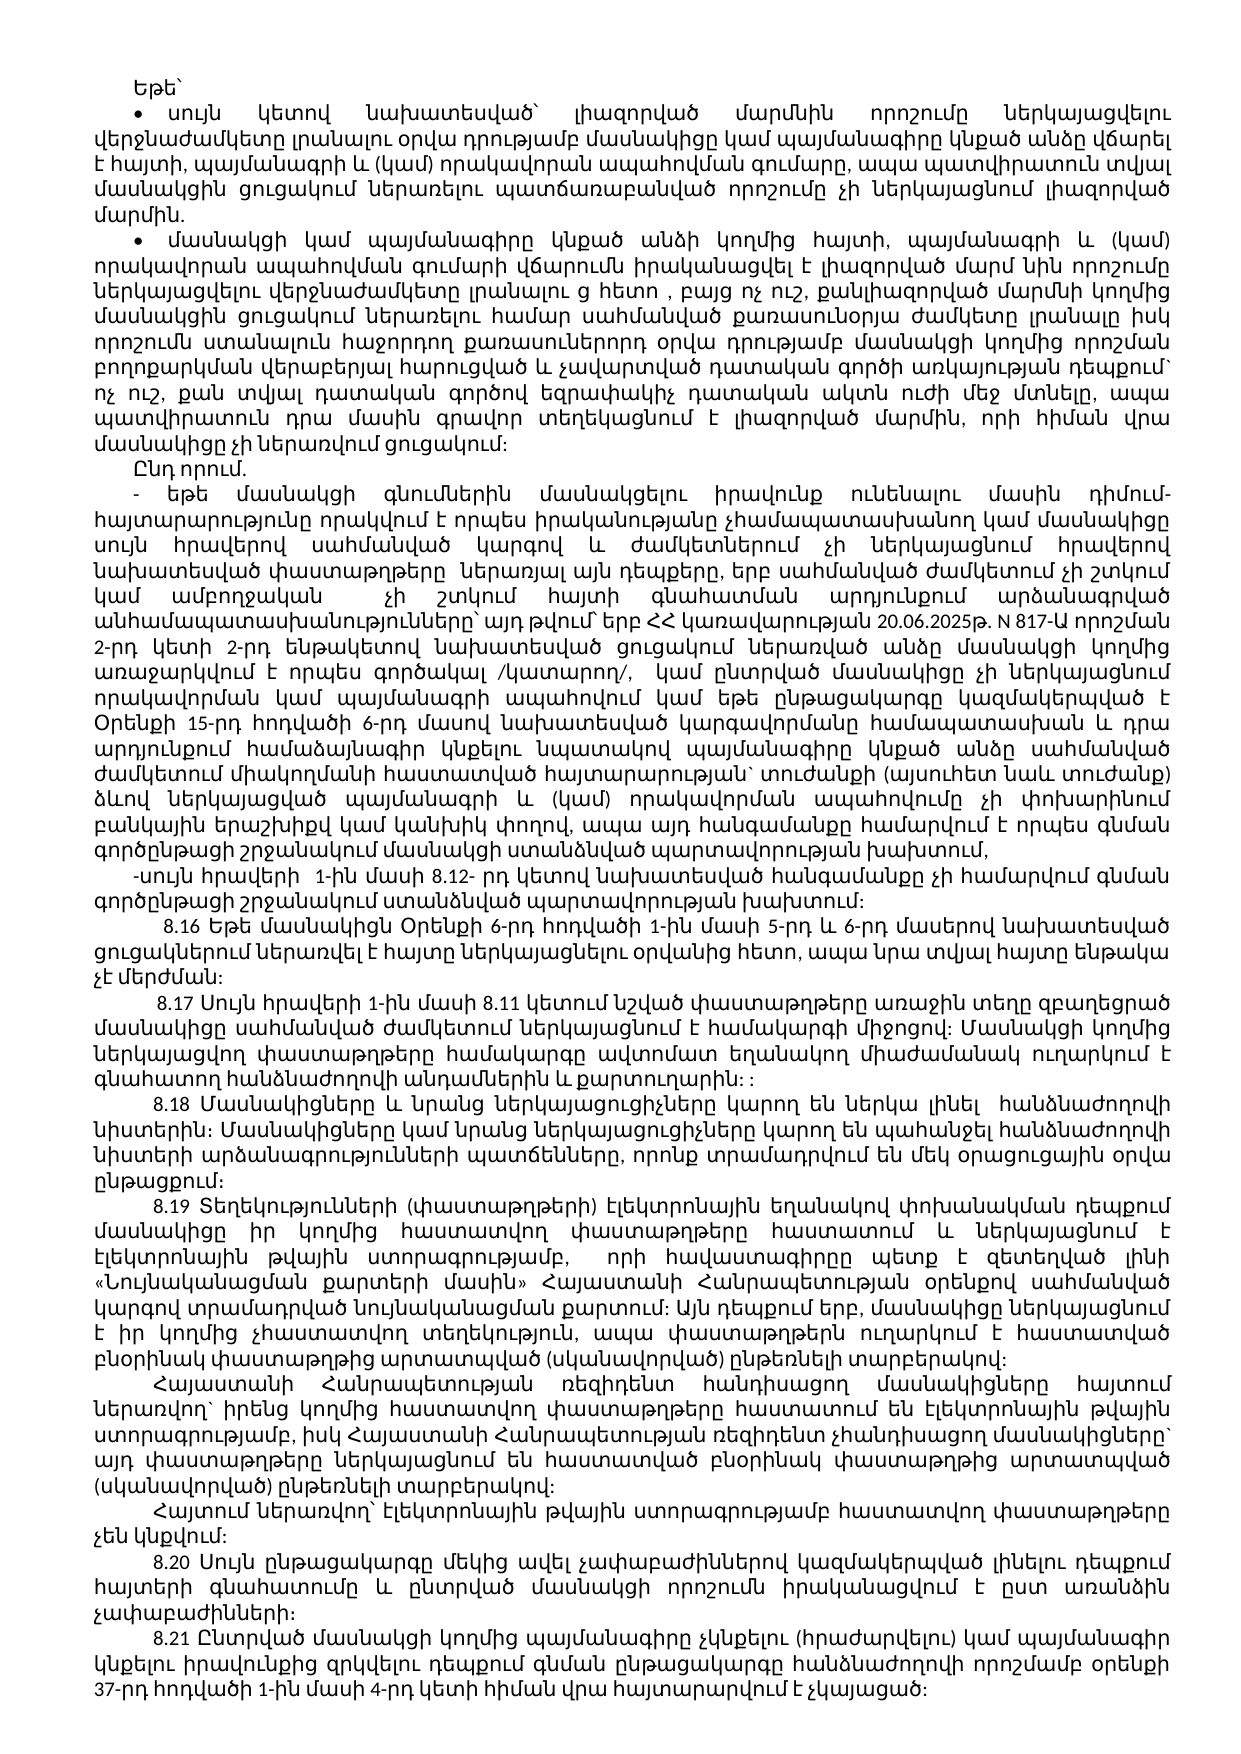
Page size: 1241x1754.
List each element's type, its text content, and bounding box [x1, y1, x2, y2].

text 8.21 Ընտրված մասնակցի կողմից պայմանագիրը չկնքելու (հրաժարվելու) կամ պայմանագիր կնքելու իրավունքից զրկվելու դեպքում գնման ընթացակարգը հանձնաժողովի որոշմամբ օրենքի 37-րդ հոդվածի 1-ին մասի 4-րդ կետի հիման վրա հայտարարվում է չկայացած: [94, 1625, 1171, 1702]
text 8.18 Մասնակիցները և նրանց ներկայացուցիչները կարող են ներկա լինել հանձնաժողովի նիստերին։ Մասնակիցները կամ նրանց ներկայացուցիչները կարող են պահանջել հանձնաժողովի նիստերի արձանագրությունների պատճենները, որոնք տրամադրվում են մեկ օրացուցային օրվա ընթացքում։ [94, 1092, 1171, 1193]
text • սույն կետով նախատեսված՝ լիազորված մարմնին որոշումը ներկայացվելու վերջնաժամկետը լրանալու օրվա դրությամբ մասնակիցը կամ պայմանագիրը կնքած անձը վճարել է հայտի, պայմանագրի և (կամ) որակավորան ապահովման գումարը, ապա պատվիրատուն տվյալ մասնակցին ցուցակում ներառելու պատճառաբանված որոշումը չի ներկայացնում լիազորված մարմին. [94, 100, 1171, 227]
text 8.16 Եթե մասնակիցն Օրենքի 6-րդ հոդվածի 1-ին մասի 5-րդ և 6-րդ մասերով նախատեսված ցուցակներում ներառվել է հայտը ներկայացնելու օրվանից հետո, ապա նրա տվյալ հայտը ենթակա չէ մերժման: [94, 914, 1171, 990]
text - եթե մասնակցի գնումներին մասնակցելու իրավունք ունենալու մասին դիմում-հայտարարությունը որակվում է որպես իրականությանը չհամապատասխանող կամ մասնակիցը սույն հրավերով սահմանված կարգով և ժամկետներում չի ներկայացնում հրավերով նախատեսված փաստաթղթերը ներառյալ այն դեպքերը, երբ սահմանված ժամկետում չի շտկում կամ ամբողջական չի շտկում հայտի գնահատման արդյունքում արձանագրված անհամապատասխանությունները՝ այդ թվում՝ երբ ՀՀ կառավարության 20.06.2025թ. N 817-Ա որոշման 2-րդ կետի 2-րդ ենթակետով նախատեսված ցուցակում ներառված անձը մասնակցի կողմից առաջարկվում է որպես գործակալ /կատարող/, կամ ընտրված մասնակիցը չի ներկայացնում որակավորման կամ պայմանագրի ապահովում կամ եթե ընթացակարգը կազմակերպված է Օրենքի 15-րդ հոդվածի 6-րդ մասով նախատեսված կարգավորմանը համապատասխան և դրա արդյունքում համաձայնագիր կնքելու նպատակով պայմանագիրը կնքած անձը սահմանված ժամկետում միակողմանի հաստատված հայտարարության` տուժանքի (այսուհետ նաև տուժանք) ձևով ներկայացված պայմանագրի և (կամ) որակավորման ապահովումը չի փոխարինում բանկային երաշխիքվ կամ կանխիկ փողով, ապա այդ հանգամանքը համարվում է որպես գնման գործընթացի շրջանակում մասնակցի ստանձնված պարտավորության խախտում, [94, 482, 1171, 863]
text Եթե՝ [94, 75, 1171, 100]
text Հայտում ներառվող՝ էլեկտրոնային թվային ստորագրությամբ հաստատվող փաստաթղթերը չեն կնքվում: [94, 1498, 1171, 1549]
text 8.17 Սույն հրավերի 1-ին մասի 8.11 կետում նշված փաստաթղթերը առաջին տեղը զբաղեցրած մասնակիցը սահմանված ժամկետում ներկայացնում է համակարգի միջոցով: Մասնակցի կողմից ներկայացվող փաստաթղթերը համակարգը ավտոմատ եղանակող միաժամանակ ուղարկում է գնահատող հանձնաժողովի անդամներին և քարտուղարին: : [94, 990, 1171, 1092]
text Հայաստանի Հանրապետության ռեզիդենտ հանդիսացող մասնակիցները հայտում ներառվող` իրենց կողմից հաստատվող փաստաթղթերը հաստատում են էլեկտրոնային թվային ստորագրությամբ, իսկ Հայաստանի Հանրապետության ռեզիդենտ չհանդիսացող մասնակիցները` այդ փաստաթղթերը ներկայացնում են հաստատված բնօրինակ փաստաթղթից արտատպված (սկանավորված) ընթեռնելի տարբերակով: [94, 1371, 1171, 1498]
text 8.20 Սույն ընթացակարգը մեկից ավել չափաբաժիններով կազմակերպված լինելու դեպքում հայտերի գնահատումը և ընտրված մասնակցի որոշումն իրականացվում է ըստ առանձին չափաբաժինների։ [94, 1549, 1171, 1625]
text -սույն հրավերի 1-ին մասի 8.12- րդ կետով նախատեսված հանգամանքը չի համարվում գնման գործընթացի շրջանակում ստանձնված պարտավորության խախտում: [94, 863, 1171, 914]
text • մասնակցի կամ պայմանագիրը կնքած անձի կողմից հայտի, պայմանագրի և (կամ) որակավորան ապահովման գումարի վճարումն իրականացվել է լիազորված մարմ նին որոշումը ներկայացվելու վերջնաժամկետը լրանալու ց հետո , բայց ոչ ուշ, քանլիազորված մարմնի կողմից մասնակցին ցուցակում ներառելու համար սահմանված քառասունօրյա ժամկետը լրանալը իսկ որոշումն ստանալուն հաջորդող քառասուներորդ օրվա դրությամբ մասնակցի կողմից որոշման բողոքարկման վերաբերյալ հարուցված և չավարտված դատական գործի առկայության դեպքում` ոչ ուշ, քան տվյալ դատական գործով եզրափակիչ դատական ակտն ուժի մեջ մտնելը, ապա պատվիրատուն դրա մասին գրավոր տեղեկացնում է լիազորված մարմին, որի հիման վրա մասնակիցը չի ներառվում ցուցակում: [94, 227, 1171, 456]
text Ընդ որում. [94, 456, 1171, 482]
text 8.19 Տեղեկությունների (փաստաթղթերի) էլեկտրոնային եղանակով փոխանակման դեպքում մասնակիցը իր կողմից հաստատվող փաստաթղթերը հաստատում և ներկայացնում է էլեկտրոնային թվային ստորագրությամբ, որի հավաստագիրըը պետք է զետեղված լինի «Նույնականացման քարտերի մասին» Հայաստանի Հանրապետության օրենքով սահմանված կարգով տրամադրված նույնականացման քարտում: Այն դեպքում երբ, մասնակիցը ներկայացնում է իր կողմից չհաստատվող տեղեկություն, ապա փաստաթղթերն ուղարկում է հաստատված բնօրինակ փաստաթղթից արտատպված (սկանավորված) ընթեռնելի տարբերակով: [94, 1193, 1171, 1371]
